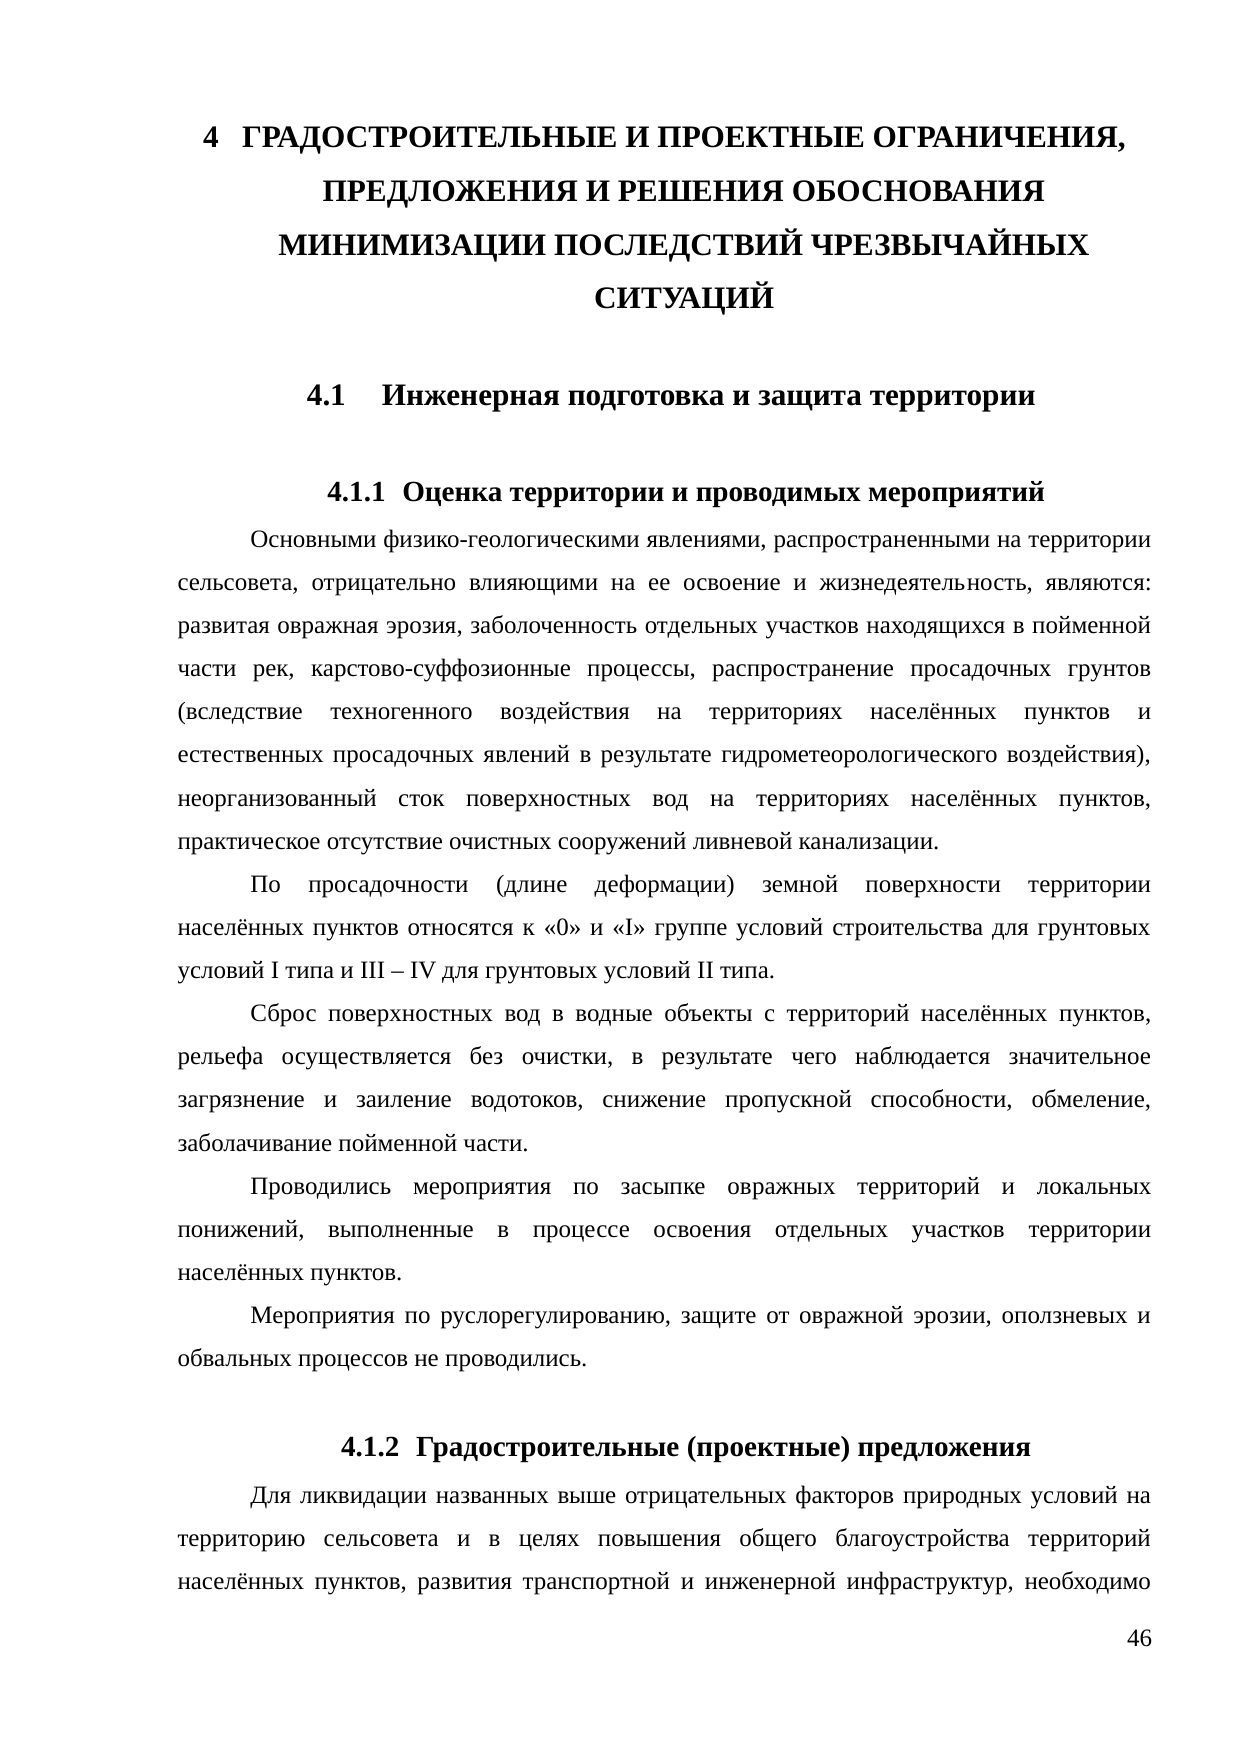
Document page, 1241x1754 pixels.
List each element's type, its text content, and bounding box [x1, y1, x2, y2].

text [177, 1480, 1152, 1595]
text Проводились мероприятия по засыпке овражных территорий и локальных понижений, выполненные в процессе освоения отдельных участков территории населённых пунктов. [177, 1171, 1152, 1286]
subtitle Оценка территории и проводимых мероприятий [220, 474, 1152, 507]
text Сброс поверхностных вод в водные объекты с территорий населённых пунктов, рельефа осуществляется без очистки, в результате чего наблюдается значительное загрязнение и заиление водотоков, снижение пропускной способности, обмеление, заболачивание пойменной части. [177, 998, 1152, 1156]
text По просадочности (длине деформации) земной поверхности территории населённых пунктов относятся к «0» и «I» группе условий строительства для грунтовых условий I типа и III – IV для грунтовых условий II типа. [177, 869, 1152, 984]
subtitle Градостроительные (проектные) предложения [220, 1429, 1152, 1463]
text Мероприятия по руслорегулированию, защите от овражной эрозии, оползневых и обвальных процессов не проводились. [177, 1300, 1152, 1372]
subtitle Инженерная подготовка и защита территории [191, 377, 1152, 413]
subtitle ГРАДОСТРОИТЕЛЬНЫЕ И ПРОЕКТНЫЕ ОГРАНИЧЕНИЯ, ПРЕДЛОЖЕНИЯ И РЕШЕНИЯ ОБОСНОВАНИЯ МИНИМИЗАЦИИ ПОСЛЕДСТВИЙ ЧРЕЗВЫЧАЙНЫХ СИТУАЦИЙ [177, 118, 1152, 316]
text Основными физико-геологическими явлениями, распространенными на территории сельсовета, отрицательно влияющими на ее освоение и жизнедеятельность, являются: развитая овражная эрозия, заболоченность отдельных участков находящихся в пойменной части рек, карстово-суффозионные процессы, распространение просадочных грунтов (вследствие техногенного воздействия на территориях населённых пунктов и естественных просадочных явлений в результате гидрометеорологического воздействия), неорганизованный сток поверхностных вод на территориях населённых пунктов, практическое отсутствие очистных сооружений ливневой канализации. [177, 524, 1152, 854]
